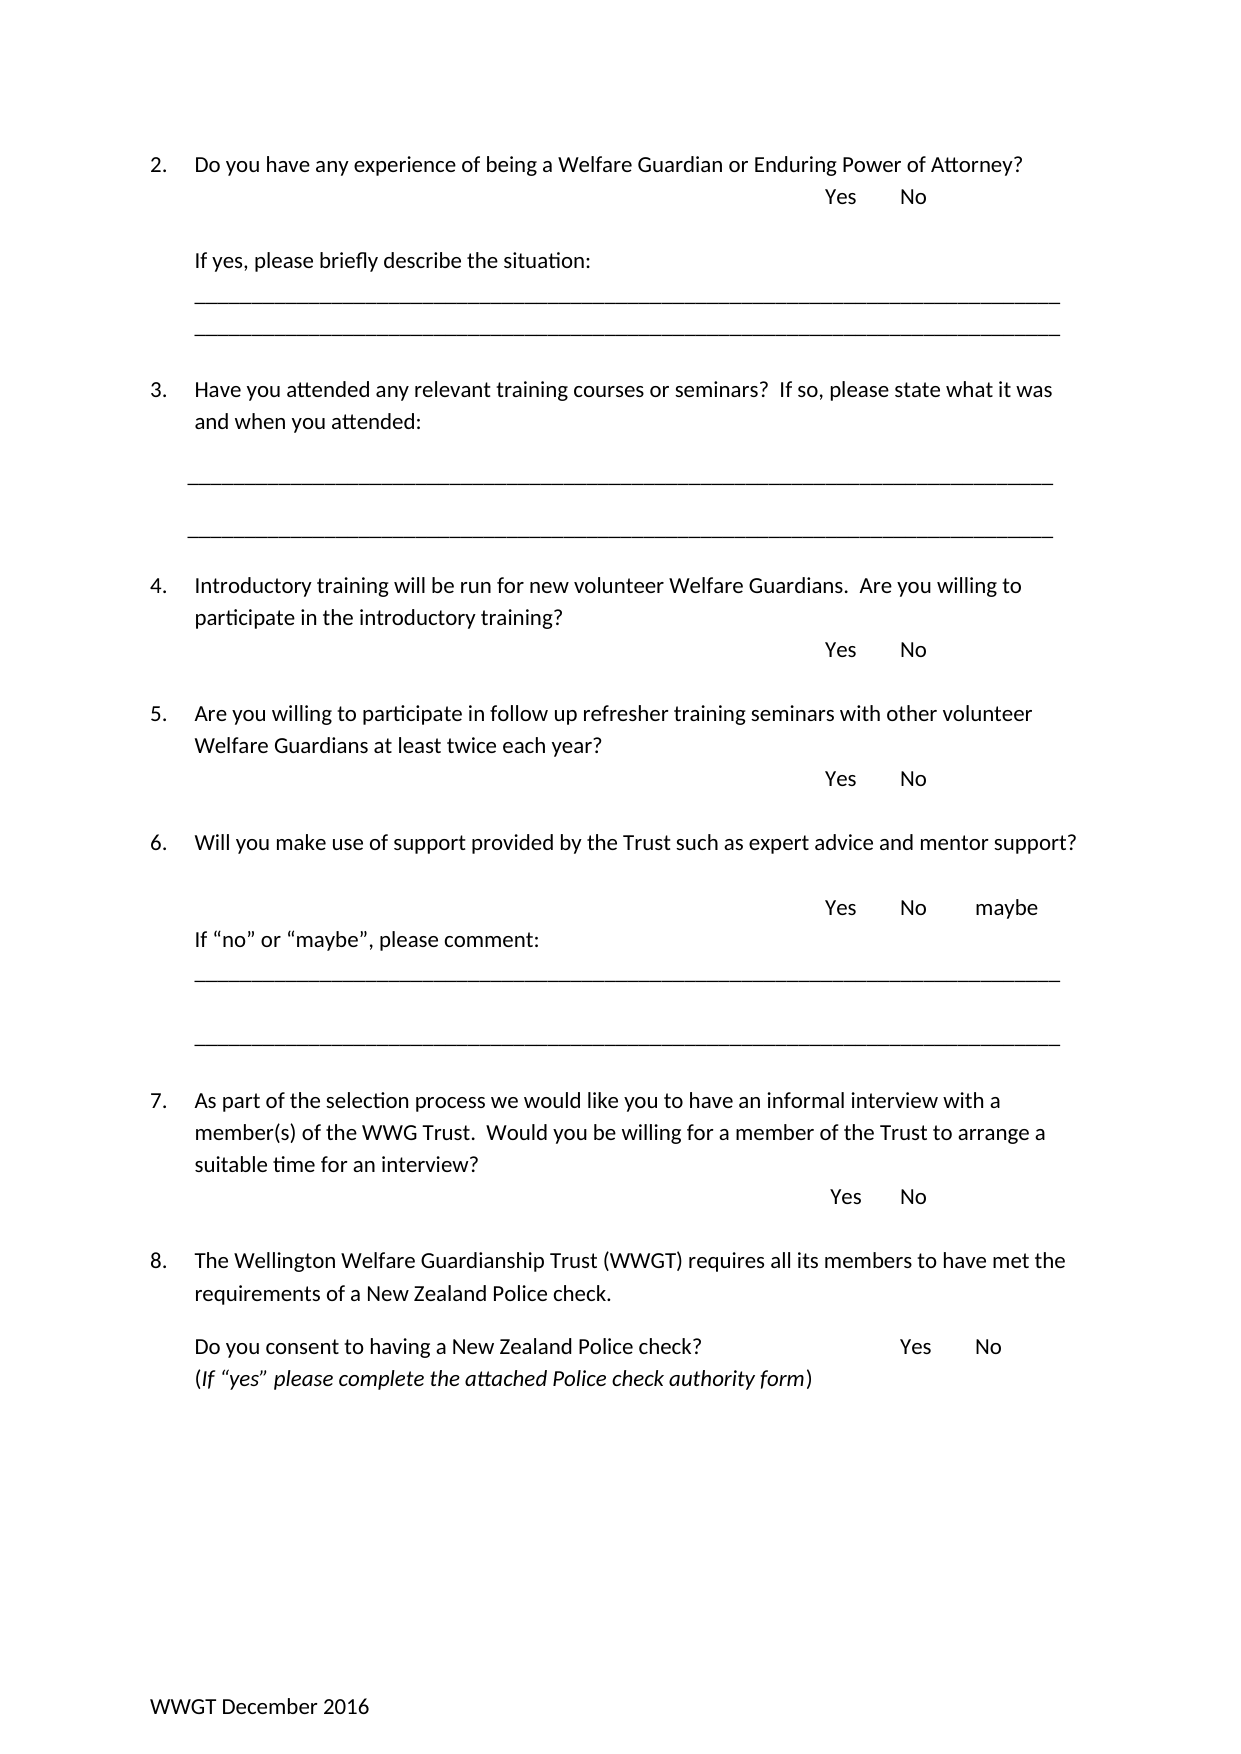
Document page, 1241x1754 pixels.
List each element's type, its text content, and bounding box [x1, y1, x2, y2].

list Are you willing to participate in follow up refresher training seminars with other volunteer Welfare Guardians at least twice each year? [150, 699, 1090, 760]
list Do you have any experience of being a Welfare Guardian or Enduring Power of Attorney? Yes No [150, 150, 1090, 210]
list ____________________________________________________________________________ [194, 957, 1090, 985]
list If yes, please briefly describe the situation: [194, 247, 1090, 274]
list If “no” or “maybe”, please comment: [194, 925, 1090, 953]
list As part of the selection process we would like you to have an informal interview with a member(s) of the WWG Trust. Would you be willing for a member of the Trust to arrange a suitable time for an interview? [150, 1086, 1090, 1178]
text ____________________________________________________________________________ [150, 513, 1090, 542]
list The Wellington Welfare Guardianship Trust (WWGT) requires all its members to have met the requirements of a New Zealand Police check. [150, 1247, 1090, 1307]
text Do you consent to having a New Zealand Police check? Yes No [150, 1332, 1090, 1360]
list ____________________________________________________________________________ [194, 279, 1090, 307]
list Have you attended any relevant training courses or seminars? If so, please state what it was and when you attended: [150, 375, 1090, 436]
text ____________________________________________________________________________ [150, 461, 1090, 488]
text (If “yes” please complete the attached Police check authority form) [150, 1364, 1090, 1392]
list ____________________________________________________________________________ [194, 311, 1090, 339]
list Introductory training will be run for new volunteer Welfare Guardians. Are you willing to participate in the introductory training? Yes No [150, 571, 1090, 663]
list Yes No [825, 1182, 1090, 1210]
list ____________________________________________________________________________ [194, 1021, 1090, 1049]
list Yes No [825, 764, 1090, 792]
list Yes No maybe [825, 893, 1090, 921]
list Will you make use of support provided by the Trust such as expert advice and mentor support? [150, 828, 1090, 856]
